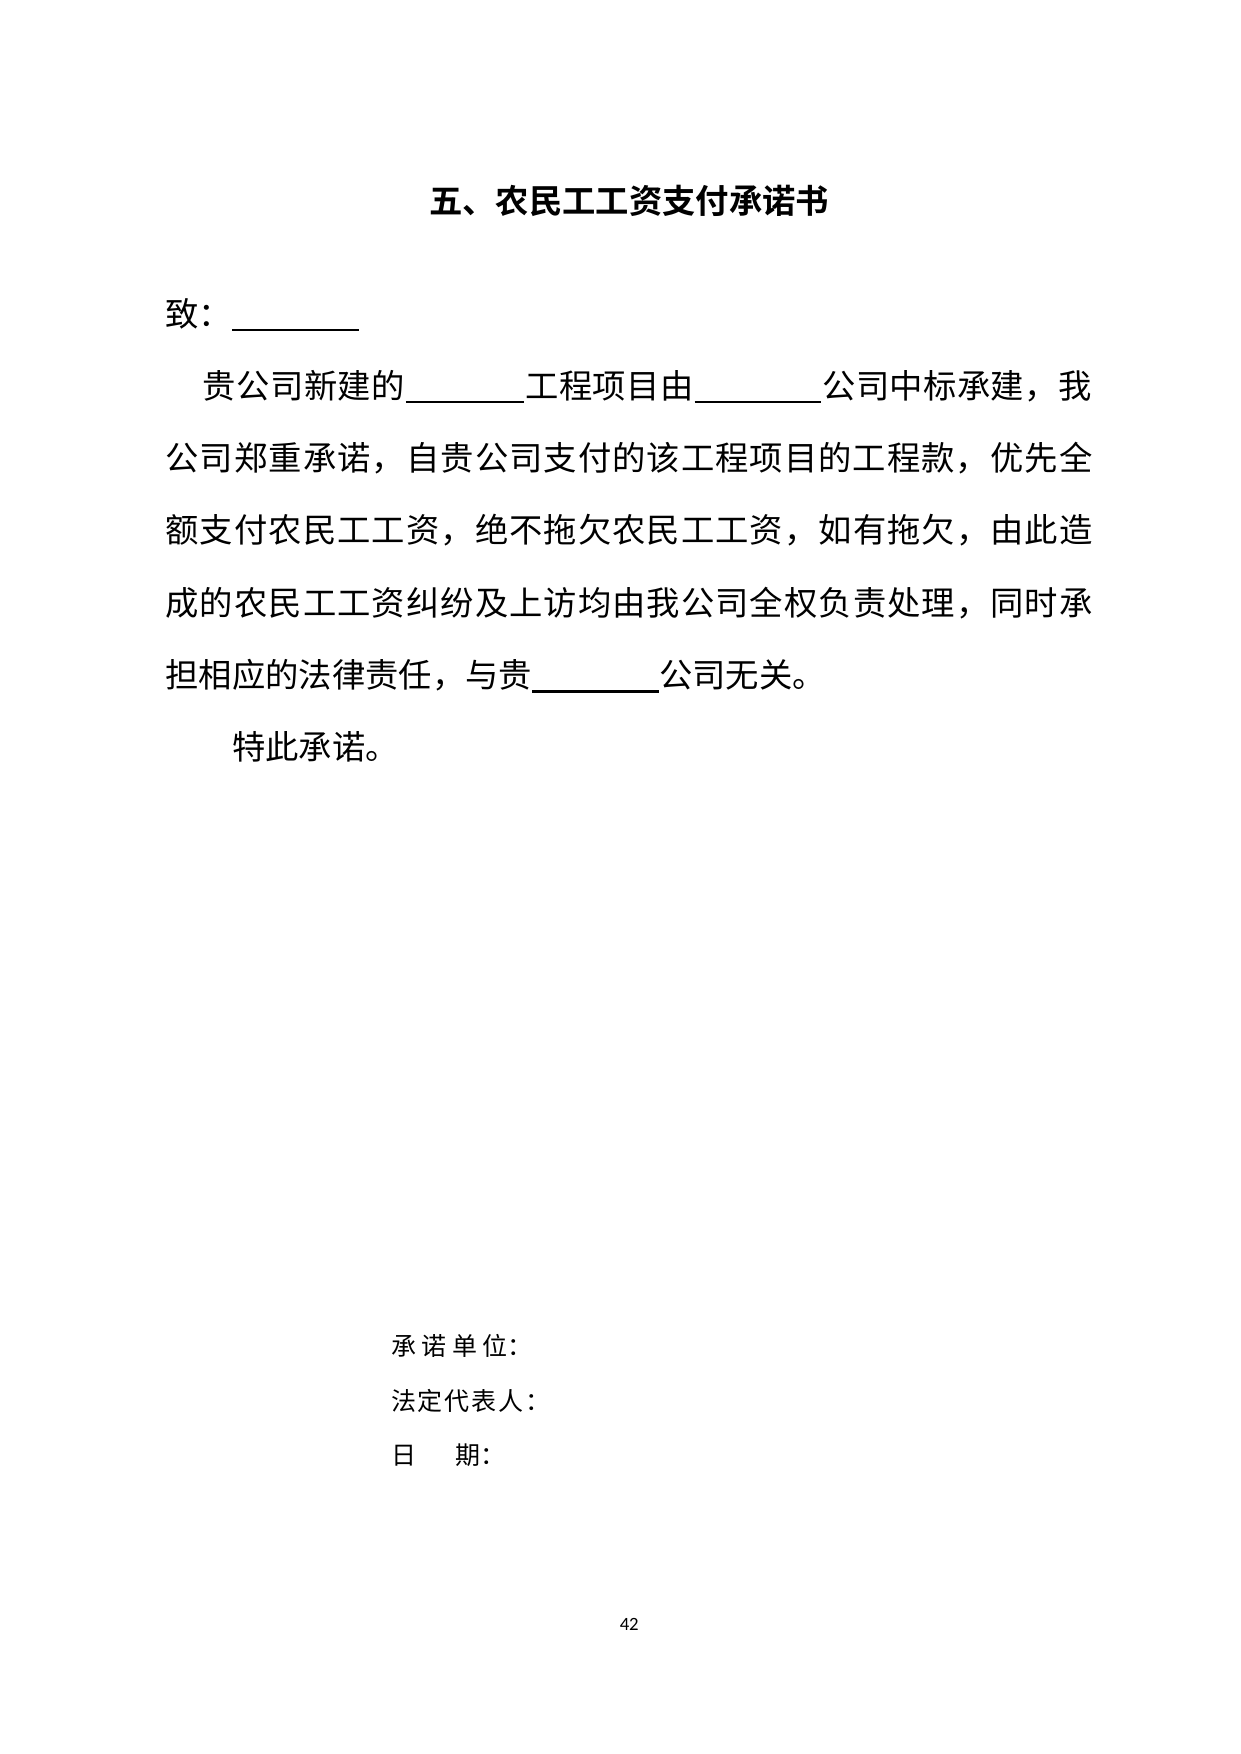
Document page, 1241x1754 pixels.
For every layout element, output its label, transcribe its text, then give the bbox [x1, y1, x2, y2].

text 特此承诺。 [165, 721, 1092, 769]
text 致： [165, 287, 1092, 336]
text 贵公司新建的 工程项目由 公司中标承建，我公司郑重承诺，自贵公司支付的该工程项目的工程款，优先全额支付农民工工资，绝不拖欠农民工工资，如有拖欠，由此造成的农民工工资纠纷及上访均由我公司全权负责处理，同时承担相应的法律责任，与贵 公司无关。 [165, 359, 1092, 697]
text 日 期： [165, 1436, 1092, 1472]
subtitle 五、农民工工资支付承诺书 [165, 175, 1092, 223]
text 法定代表人： [165, 1381, 1092, 1417]
text 承 诺 单 位： [165, 1327, 1092, 1363]
